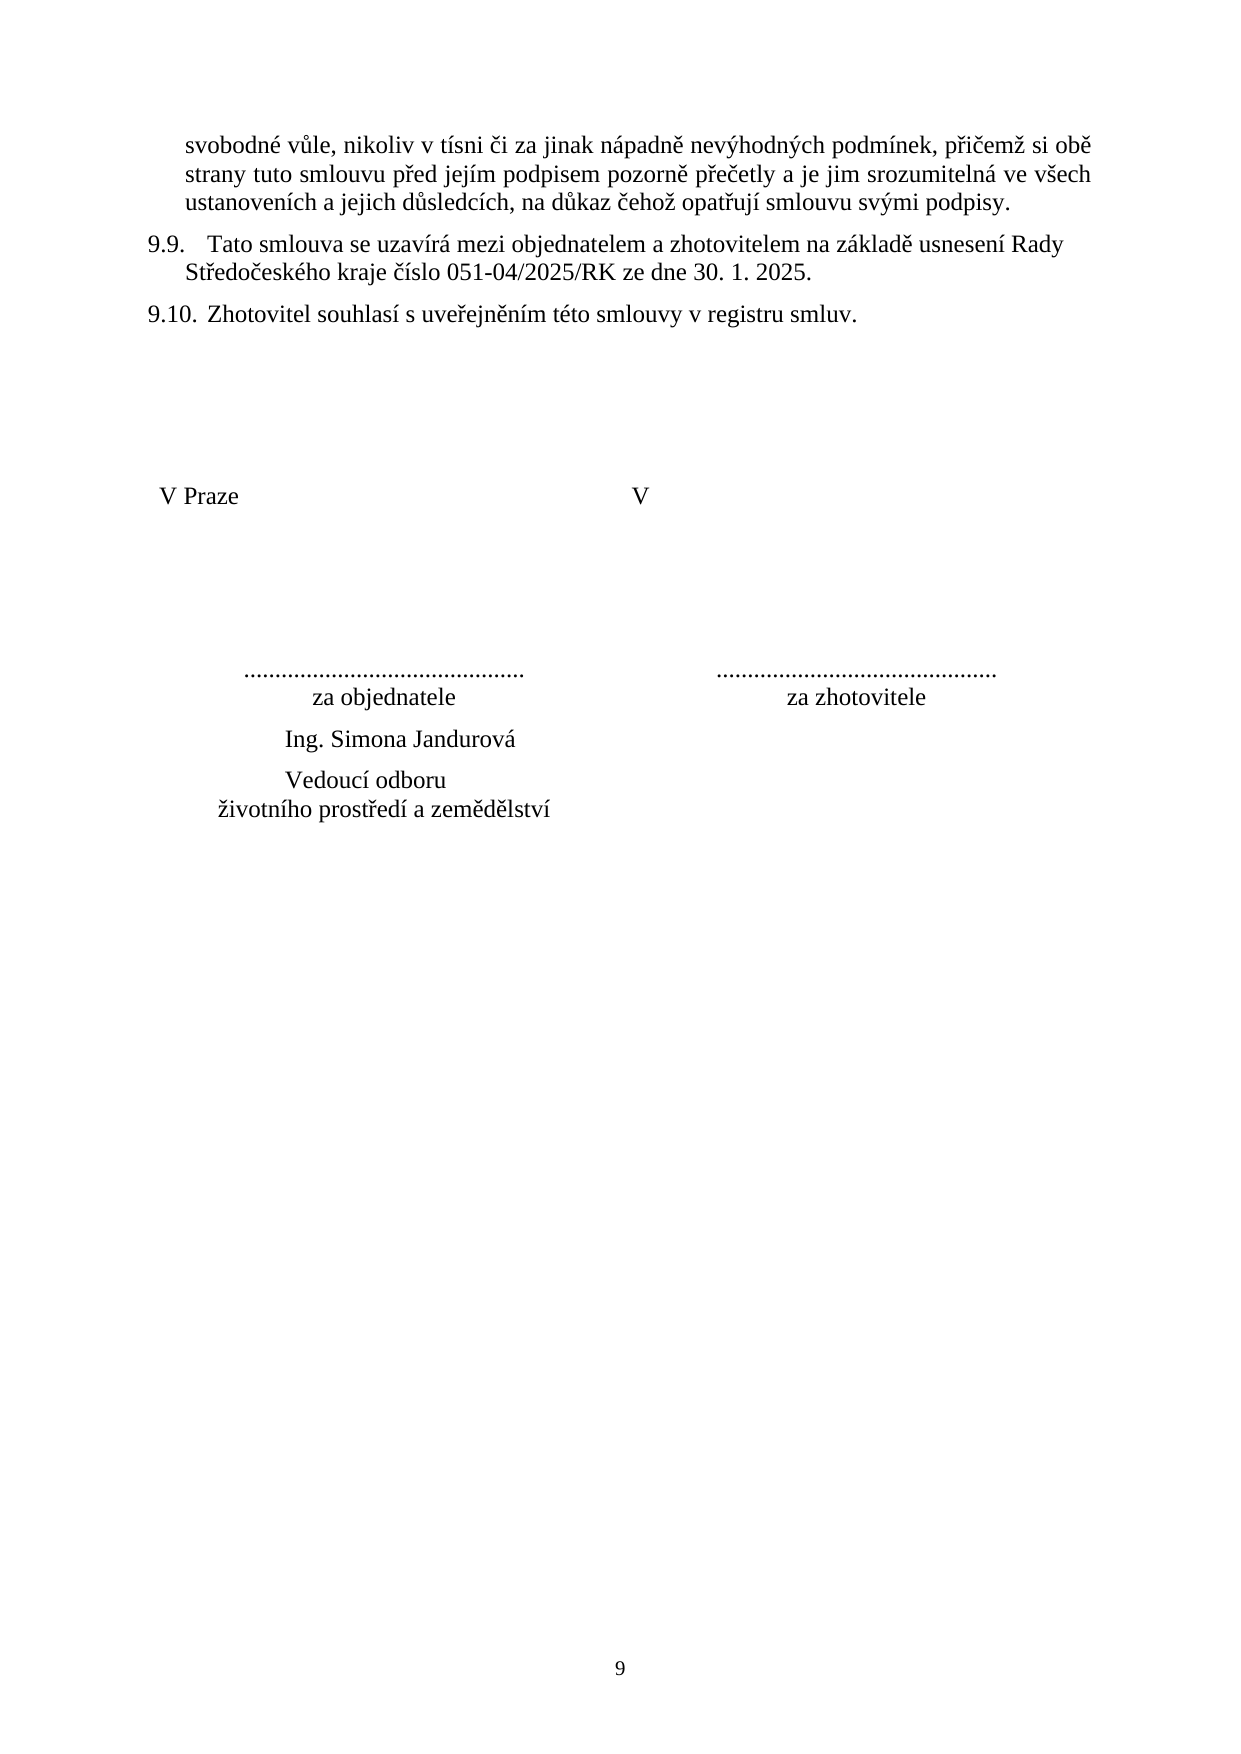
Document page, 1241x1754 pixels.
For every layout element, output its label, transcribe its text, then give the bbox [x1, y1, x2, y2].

table_cell ............................................. za objednatele Ing. Simona Jandurová Vedoucí odboru životního prostředí a zemědělství [148, 539, 620, 822]
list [148, 130, 1092, 216]
table_header V [620, 481, 1092, 539]
table_cell ............................................. za zhotovitele [620, 539, 1092, 822]
list Tato smlouva se uzavírá mezi objednatelem a zhotovitelem na základě usnesení Rady Středočeského kraje číslo 051-04/2025/RK ze dne 30. 1. 2025. [148, 229, 1092, 286]
table_header V Praze [148, 481, 620, 539]
list Zhotovitel souhlasí s uveřejněním této smlouvy v registru smluv. [148, 299, 1092, 327]
